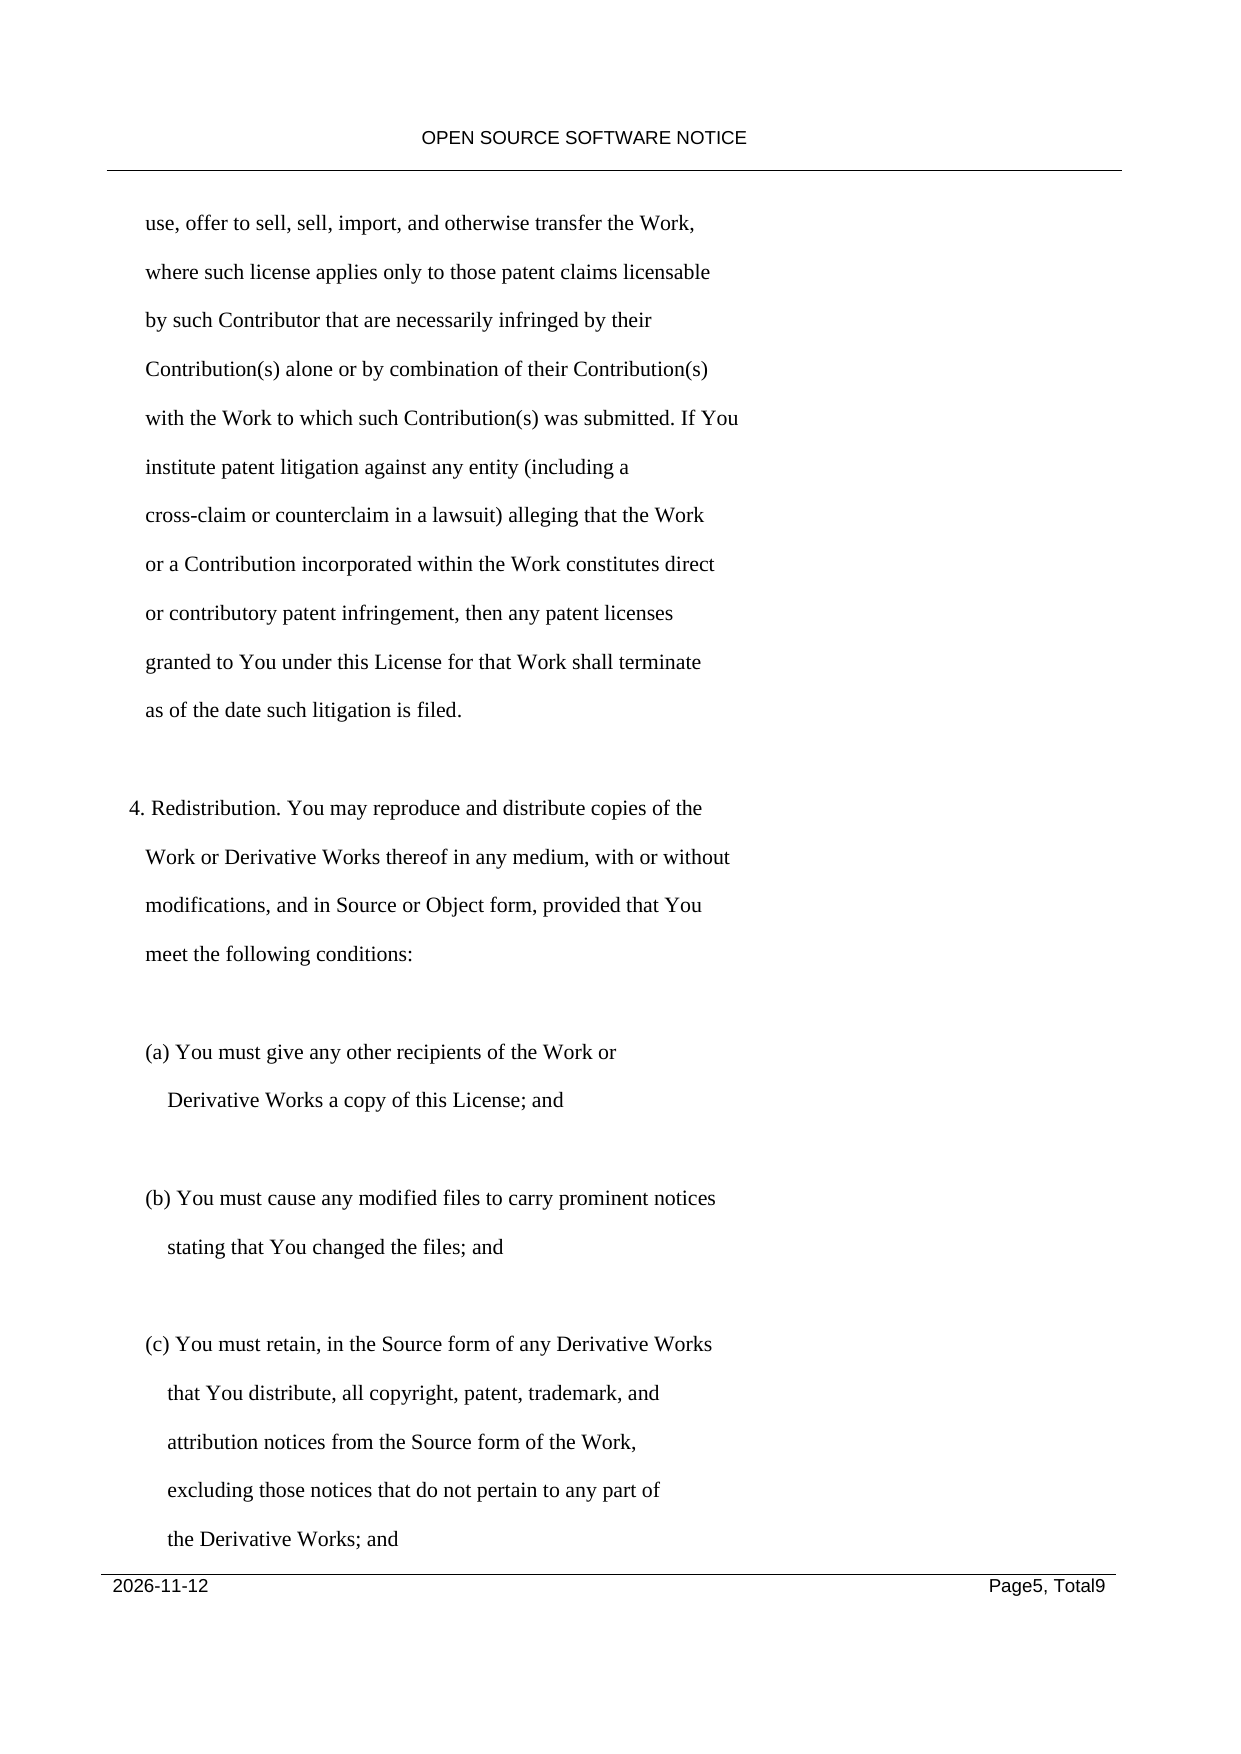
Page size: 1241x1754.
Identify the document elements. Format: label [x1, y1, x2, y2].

text [112, 206, 1128, 1555]
